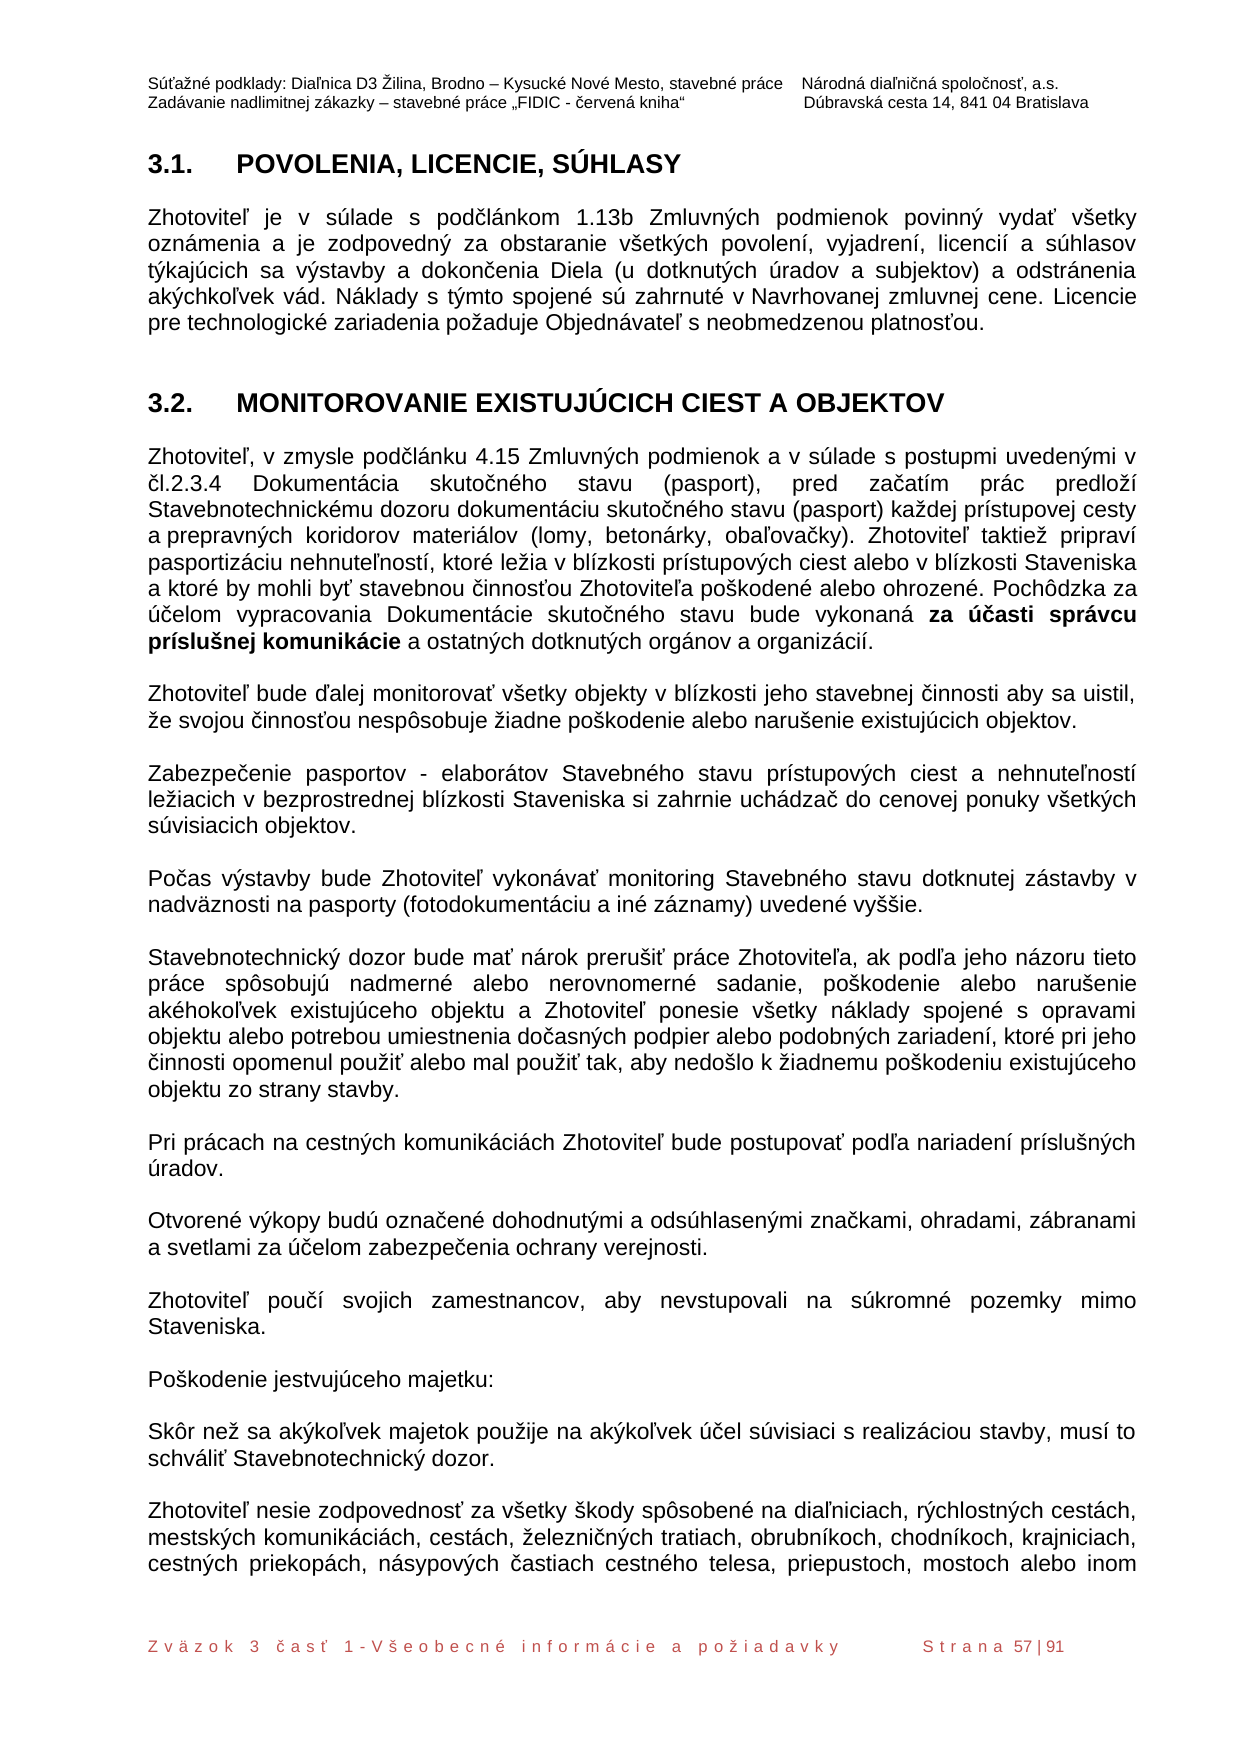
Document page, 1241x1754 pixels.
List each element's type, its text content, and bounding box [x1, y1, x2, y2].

text Poškodenie jestvujúceho majetku: [148, 1366, 1137, 1392]
text Pri prácach na cestných komunikáciách Zhotoviteľ bude postupovať podľa nariadení príslušných úradov. [148, 1128, 1137, 1181]
text Zhotoviteľ bude ďalej monitorovať všetky objekty v blízkosti jeho stavebnej činnosti aby sa uistil, že svojou činnosťou nespôsobuje žiadne poškodenie alebo narušenie existujúcich objektov. [148, 680, 1137, 733]
text Zhotoviteľ poučí svojich zamestnancov, aby nevstupovali na súkromné pozemky mimo Staveniska. [148, 1287, 1137, 1339]
text Počas výstavby bude Zhotoviteľ vykonávať monitoring Stavebného stavu dotknutej zástavby v nadväznosti na pasporty (fotodokumentáciu a iné záznamy) uvedené vyššie. [148, 865, 1137, 918]
subtitle POVOLENIA, LICENCIE, SÚHLASY [148, 148, 1137, 179]
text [148, 1497, 1137, 1576]
subtitle MONITOROVANIE EXISTUJÚCICH CIEST A OBJEKTOV [148, 387, 1137, 418]
text Stavebnotechnický dozor bude mať nárok prerušiť práce Zhotoviteľa, ak podľa jeho názoru tieto práce spôsobujú nadmerné alebo nerovnomerné sadanie, poškodenie alebo narušenie akéhokoľvek existujúceho objektu a Zhotoviteľ ponesie všetky náklady spojené s opravami objektu alebo potrebou umiestnenia dočasných podpier alebo podobných zariadení, ktoré pri jeho činnosti opomenul použiť alebo mal použiť tak, aby nedošlo k žiadnemu poškodeniu existujúceho objektu zo strany stavby. [148, 944, 1137, 1102]
text Zabezpečenie pasportov - elaborátov Stavebného stavu prístupových ciest a nehnuteľností ležiacich v bezprostrednej blízkosti Staveniska si zahrnie uchádzač do cenovej ponuky všetkých súvisiacich objektov. [148, 759, 1137, 838]
text Otvorené výkopy budú označené dohodnutými a odsúhlasenými značkami, ohradami, zábranami a svetlami za účelom zabezpečenia ochrany verejnosti. [148, 1207, 1137, 1260]
text Zhotoviteľ je v súlade s podčlánkom 1.13b Zmluvných podmienok povinný vydať všetky oznámenia a je zodpovedný za obstaranie všetkých povolení, vyjadrení, licencií a súhlasov týkajúcich sa výstavby a dokončenia Diela (u dotknutých úradov a subjektov) a odstránenia akýchkoľvek vád. Náklady s týmto spojené sú zahrnuté v Navrhovanej zmluvnej cene. Licencie pre technologické zariadenia požaduje Objednávateľ s neobmedzenou platnosťou. [148, 204, 1137, 336]
text Skôr než sa akýkoľvek majetok použije na akýkoľvek účel súvisiaci s realizáciou stavby, musí to schváliť Stavebnotechnický dozor. [148, 1418, 1137, 1471]
text Zhotoviteľ, v zmysle podčlánku 4.15 Zmluvných podmienok a v súlade s postupmi uvedenými v čl.2.3.4 Dokumentácia skutočného stavu (pasport), pred začatím prác predloží Stavebnotechnickému dozoru dokumentáciu skutočného stavu (pasport) každej prístupovej cesty a prepravných koridorov materiálov (lomy, betonárky, obaľovačky). Zhotoviteľ taktiež pripraví pasportizáciu nehnuteľností, ktoré ležia v blízkosti prístupových ciest alebo v blízkosti Staveniska a ktoré by mohli byť stavebnou činnosťou Zhotoviteľa poškodené alebo ohrozené. Pochôdzka za účelom vypracovania Dokumentácie skutočného stavu bude vykonaná za účasti správcu príslušnej komunikácie a ostatných dotknutých orgánov a organizácií. [148, 443, 1137, 654]
